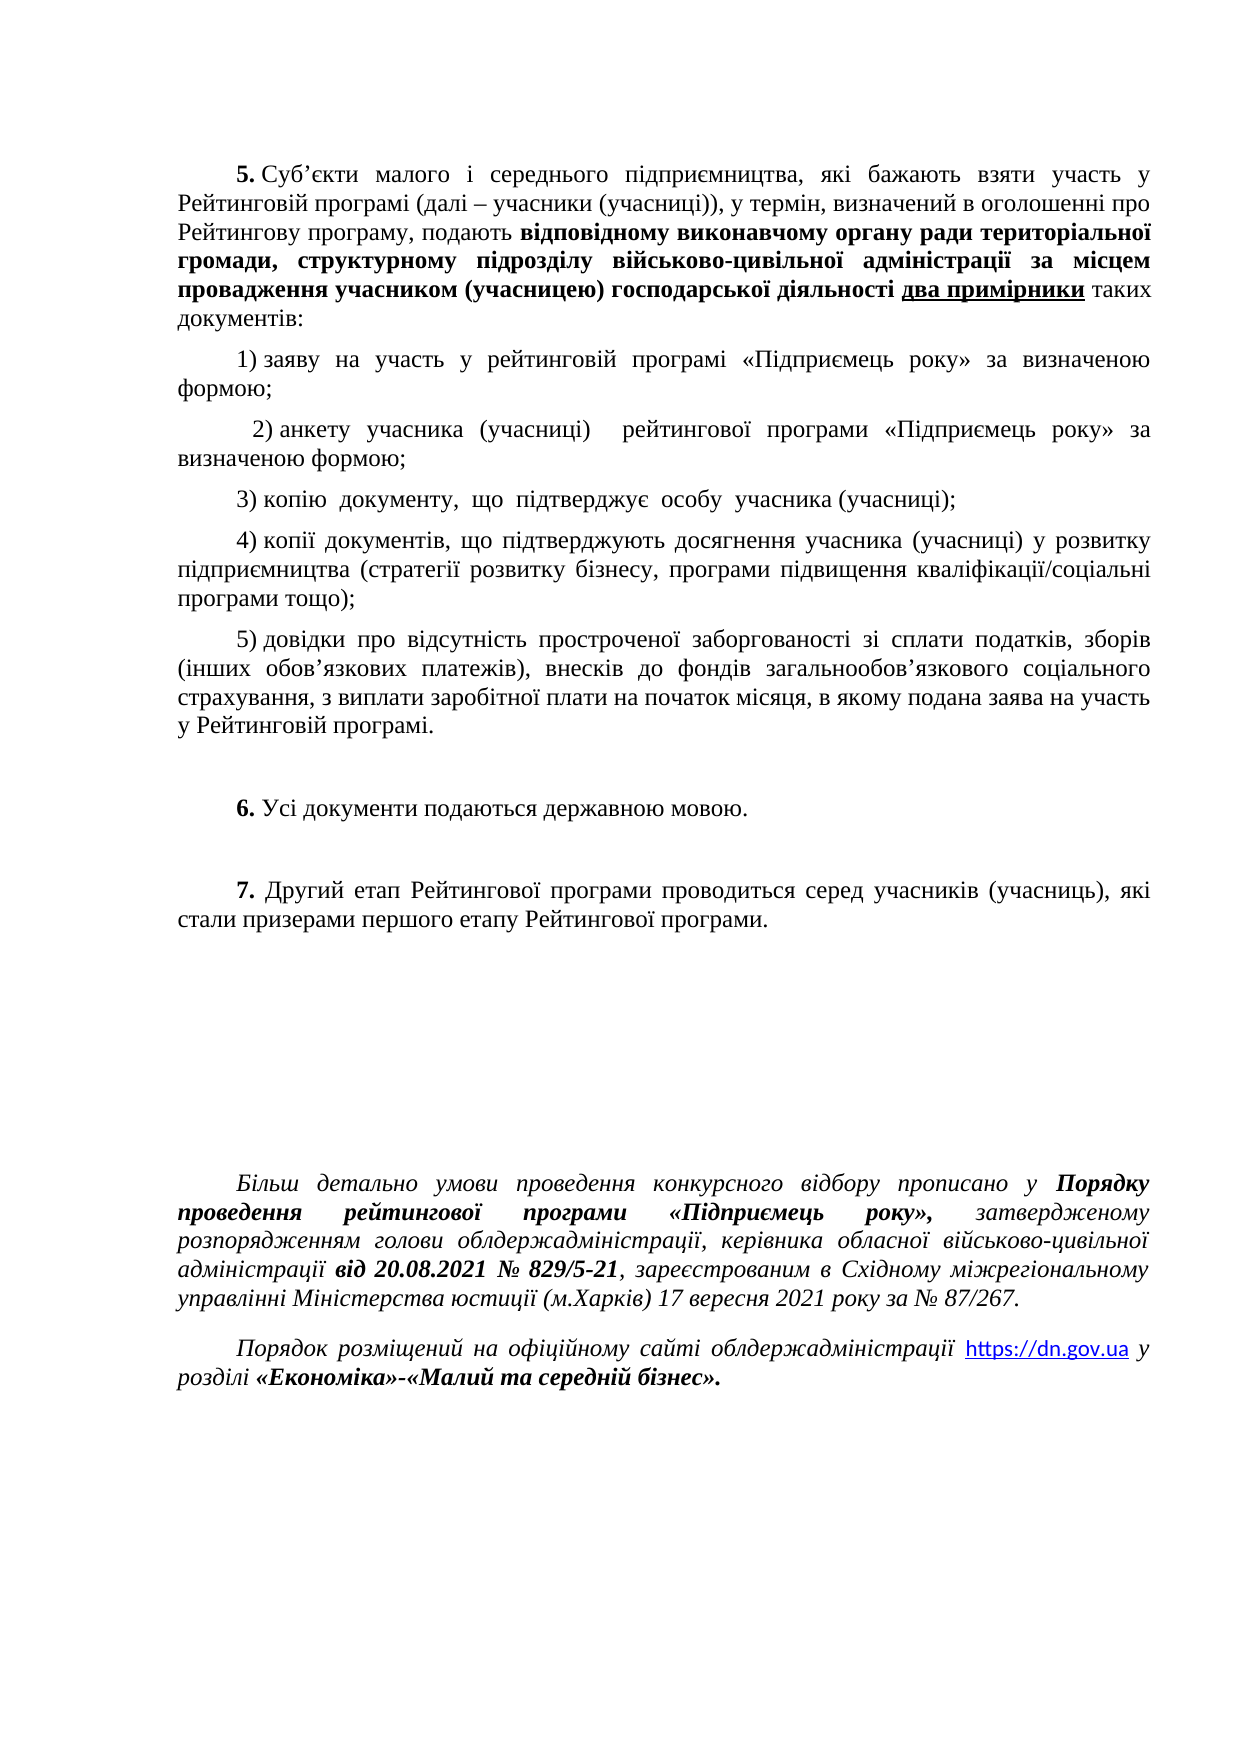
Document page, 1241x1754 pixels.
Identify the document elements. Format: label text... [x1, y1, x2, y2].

text 5) довідки про відсутність простроченої заборгованості зі сплати податків, зборів (інших обов’язкових платежів), внесків до фондів загальнообов’язкового соціального страхування, з виплати заробітної плати на початок місяця, в якому подана заява на участь у Рейтинговій програмі. [177, 624, 1152, 739]
text 4) копії документів, що підтверджують досягнення учасника (учасниці) у розвитку підприємництва (стратегії розвитку бізнесу, програми підвищення кваліфікації/соціальні програми тощо); [177, 526, 1152, 612]
text Порядок розміщений на офіційному сайті облдержадміністрації https://dn.gov.ua у розділі «Економіка»-«Малий та середній бізнес». [177, 1333, 1152, 1391]
text 5. Суб’єкти малого і середнього підприємництва, які бажають взяти участь у Рейтинговій програмі (далі – учасники (учасниці)), у термін, визначений в оголошенні про Рейтингову програму, подають відповідному виконавчому органу ради територіальної громади, структурному підрозділу військово-цивільної адміністрації за місцем провадження учасником (учасницею) господарської діяльності два примірники таких документів: [177, 159, 1152, 332]
text 7. Другий етап Рейтингової програми проводиться серед учасників (учасниць), які стали призерами першого етапу Рейтингової програми. [177, 876, 1152, 933]
text Більш детально умови проведення конкурсного відбору прописано у Порядку проведення рейтингової програми «Підприємець року», затвердженому розпорядженням голови облдержадміністрації, керівника обласної військово-цивільної адміністрації від 20.08.2021 № 829/5-21, зареєстрованим в Східному міжрегіональному управлінні Міністерства юстиції (м.Харків) 17 вересня 2021 року за № 87/267. [177, 1168, 1152, 1312]
text 1) заяву на участь у рейтинговій програмі «Підприємець року» за визначеною формою; [177, 344, 1152, 402]
text 2) анкету учасника (учасниці) рейтингової програми «Підприємець року» за визначеною формою; [177, 414, 1152, 472]
text 6. Усі документи подаються державною мовою. [177, 793, 1152, 822]
text 3) копію документу, що підтверджує особу учасника (учасниці); [177, 484, 1152, 513]
